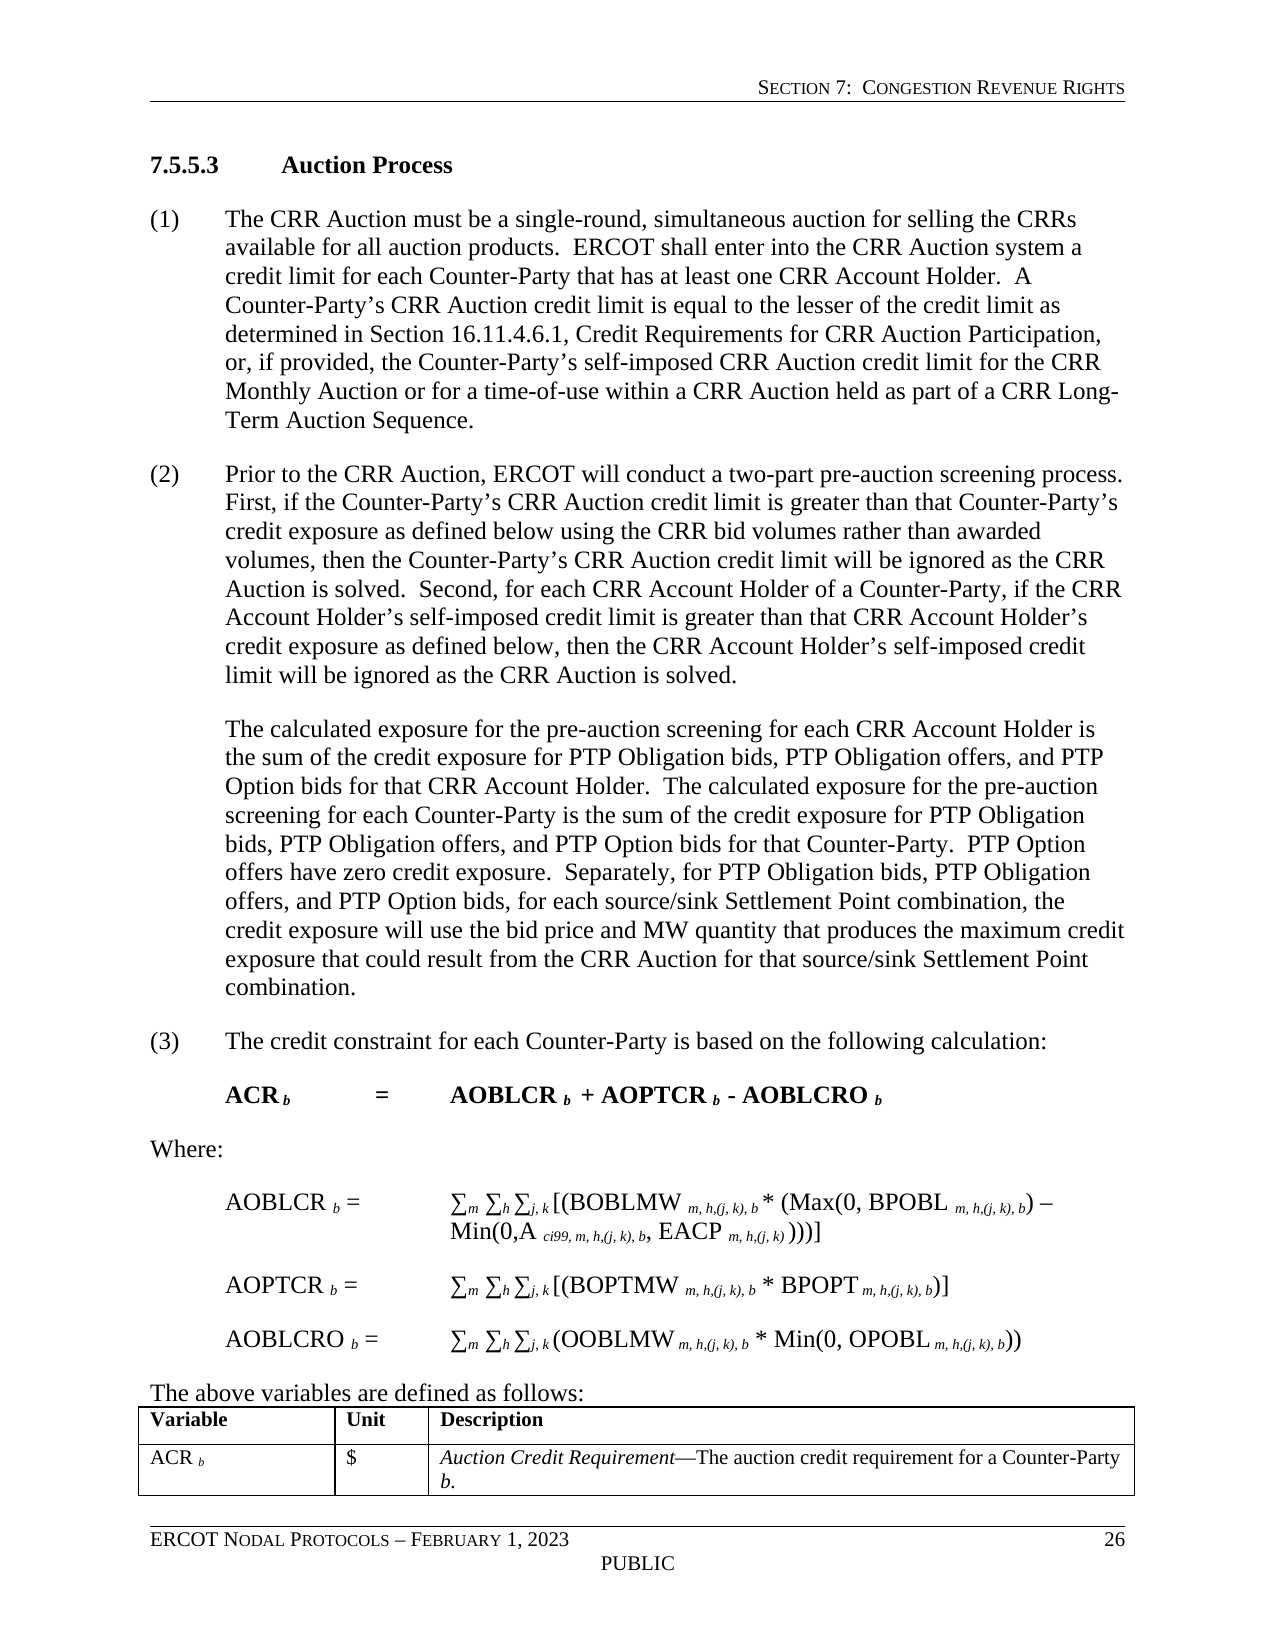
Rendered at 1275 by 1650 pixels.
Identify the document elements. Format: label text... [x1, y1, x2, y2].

list (3) The credit constraint for each Counter-Party is based on the following calculation: [150, 1026, 1125, 1055]
text AOPTCR b = ∑m ∑h ∑j, k [(BOPTMW m, h,(j, k), b * BPOPT m, h,(j, k), b)] [225, 1270, 1125, 1299]
list AOBLCRO b = ∑m ∑h ∑j, k (OOBLMW m, h,(j, k), b * Min(0, OPOBL m, h,(j, k), b)) [225, 1324, 1125, 1353]
table_header Variable [139, 1408, 334, 1444]
table_cell ACR b [139, 1445, 334, 1495]
table_header Description [429, 1408, 1134, 1444]
text Where: [150, 1134, 1125, 1162]
text (1) The CRR Auction must be a single-round, simultaneous auction for selling the CRRs available for all auction products. ERCOT shall enter into the CRR Auction system a credit limit for each Counter-Party that has at least one CRR Account Holder. A Counter-Party’s CRR Auction credit limit is equal to the lesser of the credit limit as determined in Section 16.11.4.6.1, Credit Requirements for CRR Auction Participation, or, if provided, the Counter-Party’s self-imposed CRR Auction credit limit for the CRR Monthly Auction or for a time-of-use within a CRR Auction held as part of a CRR Long-Term Auction Sequence. [150, 204, 1125, 434]
text The above variables are defined as follows: [150, 1378, 1125, 1406]
table_cell $ [336, 1445, 428, 1495]
table_header Unit [336, 1408, 428, 1444]
list ACR b = AOBLCR b + AOPTCR b - AOBLCRO b [225, 1080, 1125, 1109]
list AOBLCR b = ∑m ∑h ∑j, k [(BOBLMW m, h,(j, k), b * (Max(0, BPOBL m, h,(j, k), b) – Min(0,A ci99, m, h,(j, k), b, EACP m, h,(j, k) )))] [225, 1187, 1125, 1245]
table_cell Auction Credit Requirement—The auction credit requirement for a Counter-Party b. [429, 1445, 1134, 1495]
text (2) Prior to the CRR Auction, ERCOT will conduct a two-part pre-auction screening process. First, if the Counter-Party’s CRR Auction credit limit is greater than that Counter-Party’s credit exposure as defined below using the CRR bid volumes rather than awarded volumes, then the Counter-Party’s CRR Auction credit limit will be ignored as the CRR Auction is solved. Second, for each CRR Account Holder of a Counter-Party, if the CRR Account Holder’s self-imposed credit limit is greater than that CRR Account Holder’s credit exposure as defined below, then the CRR Account Holder’s self-imposed credit limit will be ignored as the CRR Auction is solved. [150, 459, 1125, 689]
text 7.5.5.3 Auction Process [150, 150, 1125, 179]
text The calculated exposure for the pre-auction screening for each CRR Account Holder is the sum of the credit exposure for PTP Obligation bids, PTP Obligation offers, and PTP Option bids for that CRR Account Holder. The calculated exposure for the pre-auction screening for each Counter-Party is the sum of the credit exposure for PTP Obligation bids, PTP Obligation offers, and PTP Option bids for that Counter-Party. PTP Option offers have zero credit exposure. Separately, for PTP Obligation bids, PTP Obligation offers, and PTP Option bids, for each source/sink Settlement Point combination, the credit exposure will use the bid price and MW quantity that produces the maximum credit exposure that could result from the CRR Auction for that source/sink Settlement Point combination. [150, 714, 1125, 1001]
